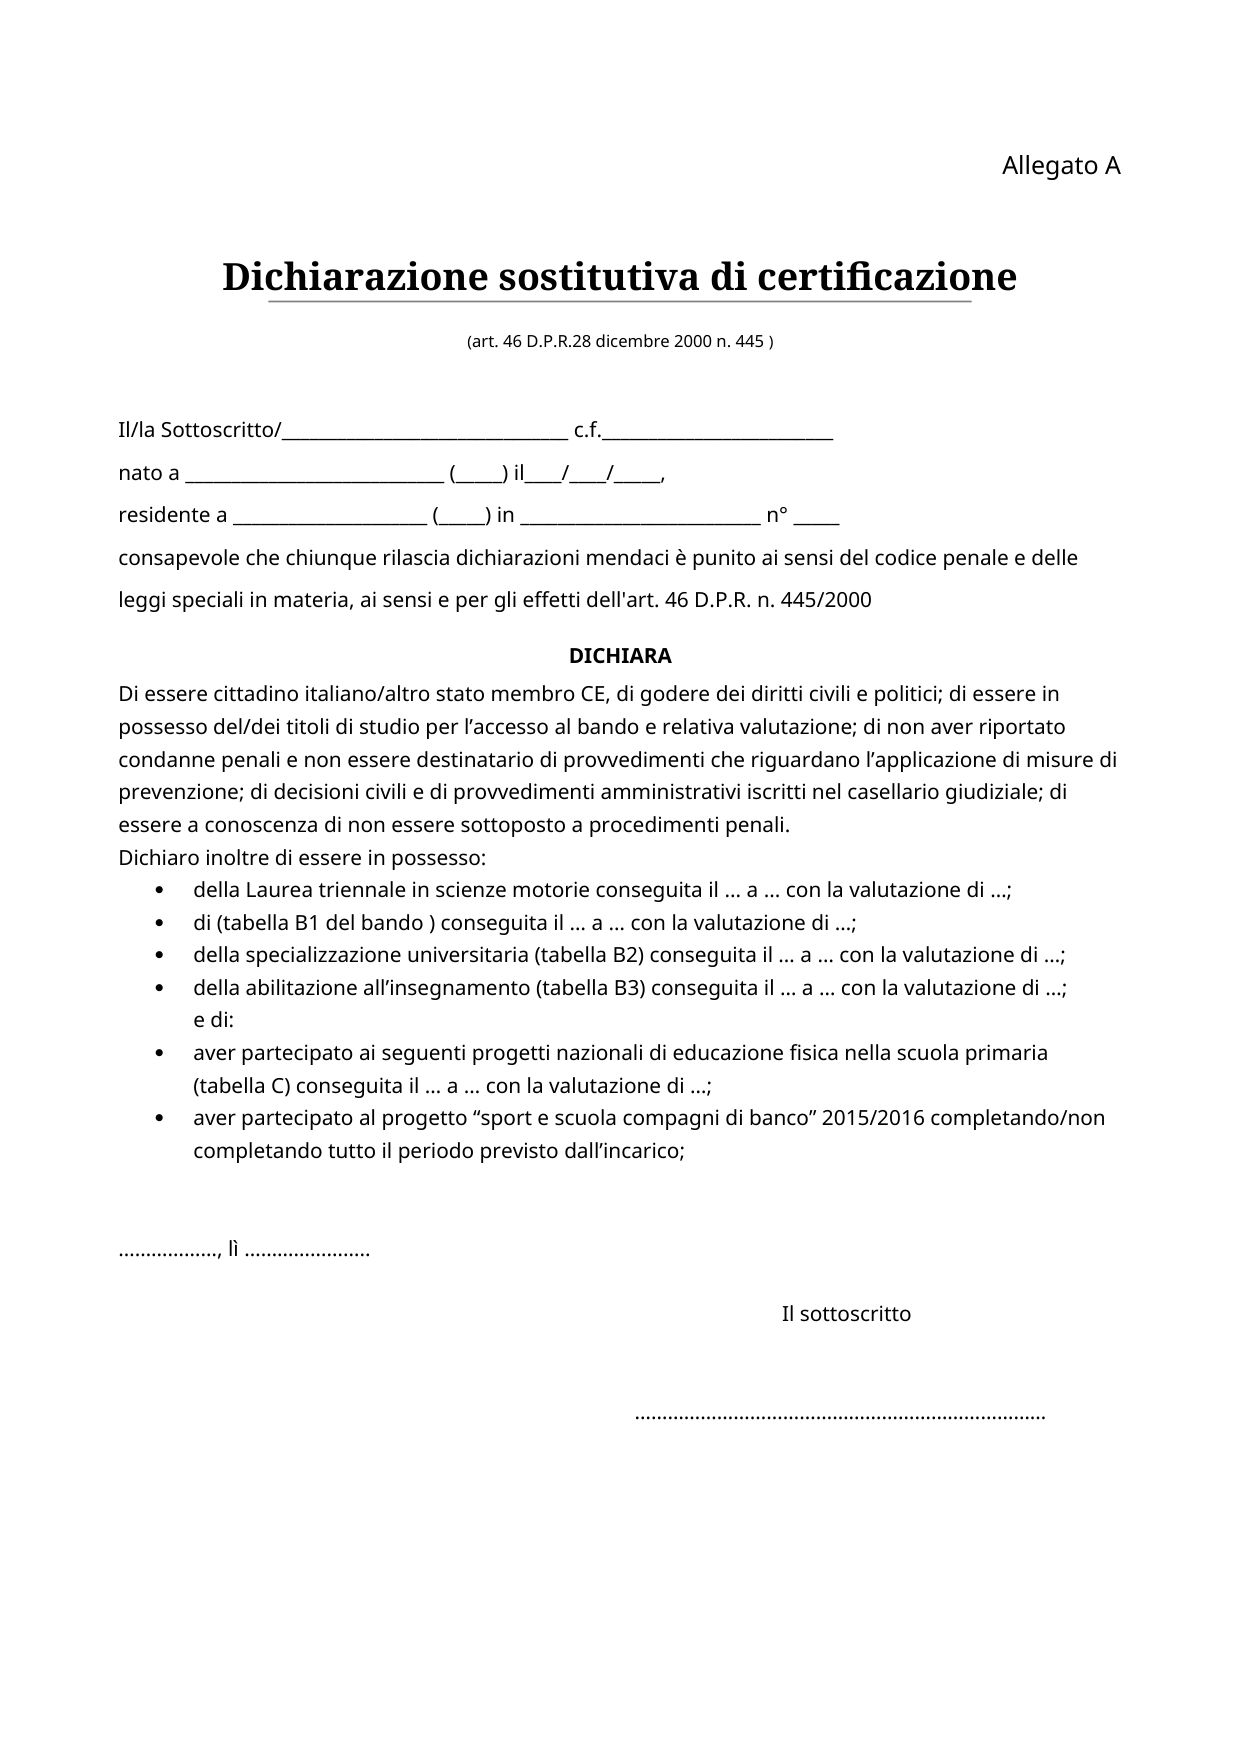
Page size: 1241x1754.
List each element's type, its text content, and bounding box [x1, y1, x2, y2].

list della specializzazione universitaria (tabella B2) conseguita il … a … con la valutazione di …; [156, 940, 1122, 969]
list aver partecipato ai seguenti progetti nazionali di educazione fisica nella scuola primaria (tabella C) conseguita il … a … con la valutazione di …; [156, 1038, 1122, 1099]
text Dichiarazione sostitutiva di certificazione [118, 250, 1122, 301]
list aver partecipato al progetto “sport e scuola compagni di banco” 2015/2016 completando/non completando tutto il periodo previsto dall’incarico; [156, 1103, 1122, 1164]
text Dichiaro inoltre di essere in possesso: [118, 843, 1122, 871]
text Di essere cittadino italiano/altro stato membro CE, di godere dei diritti civili e politici; di essere in possesso del/dei titoli di studio per l’accesso al bando e relativa valutazione; di non aver riportato condanne penali e non essere destinatario di provvedimenti che riguardano l’applicazione di misure di prevenzione; di decisioni civili e di provvedimenti amministrativi iscritti nel casellario giudiziale; di essere a conoscenza di non essere sottoposto a procedimenti penali. [118, 679, 1122, 838]
text Il sottoscritto [118, 1299, 1122, 1327]
list e di: [193, 1006, 1122, 1034]
text Il/la Sottoscritto/_______________________________ c.f._________________________ nato a ____________________________ (_____) il____/____/_____, residente a _____________________ (_____) in __________________________ n° _____ consapevole che chiunque rilascia dichiarazioni mendaci è punito ai sensi del codice penale e delle leggi speciali in materia, ai sensi e per gli effetti dell'art. 46 D.P.R. n. 445/2000 [118, 363, 1122, 614]
text Allegato A [118, 148, 1122, 182]
text ………………, lì ………………….. [118, 1234, 1122, 1262]
text DICHIARA [118, 641, 1122, 669]
list di (tabella B1 del bando ) conseguita il … a … con la valutazione di …; [156, 908, 1122, 936]
list della abilitazione all’insegnamento (tabella B3) conseguita il … a … con la valutazione di …; [156, 973, 1122, 1001]
text (art. 46 D.P.R.28 dicembre 2000 n. 445 ) [118, 329, 1122, 352]
list della Laurea triennale in scienze motorie conseguita il ... a ... con la valutazione di …; [156, 875, 1122, 904]
text ………………………………………………………………… [118, 1364, 1122, 1426]
